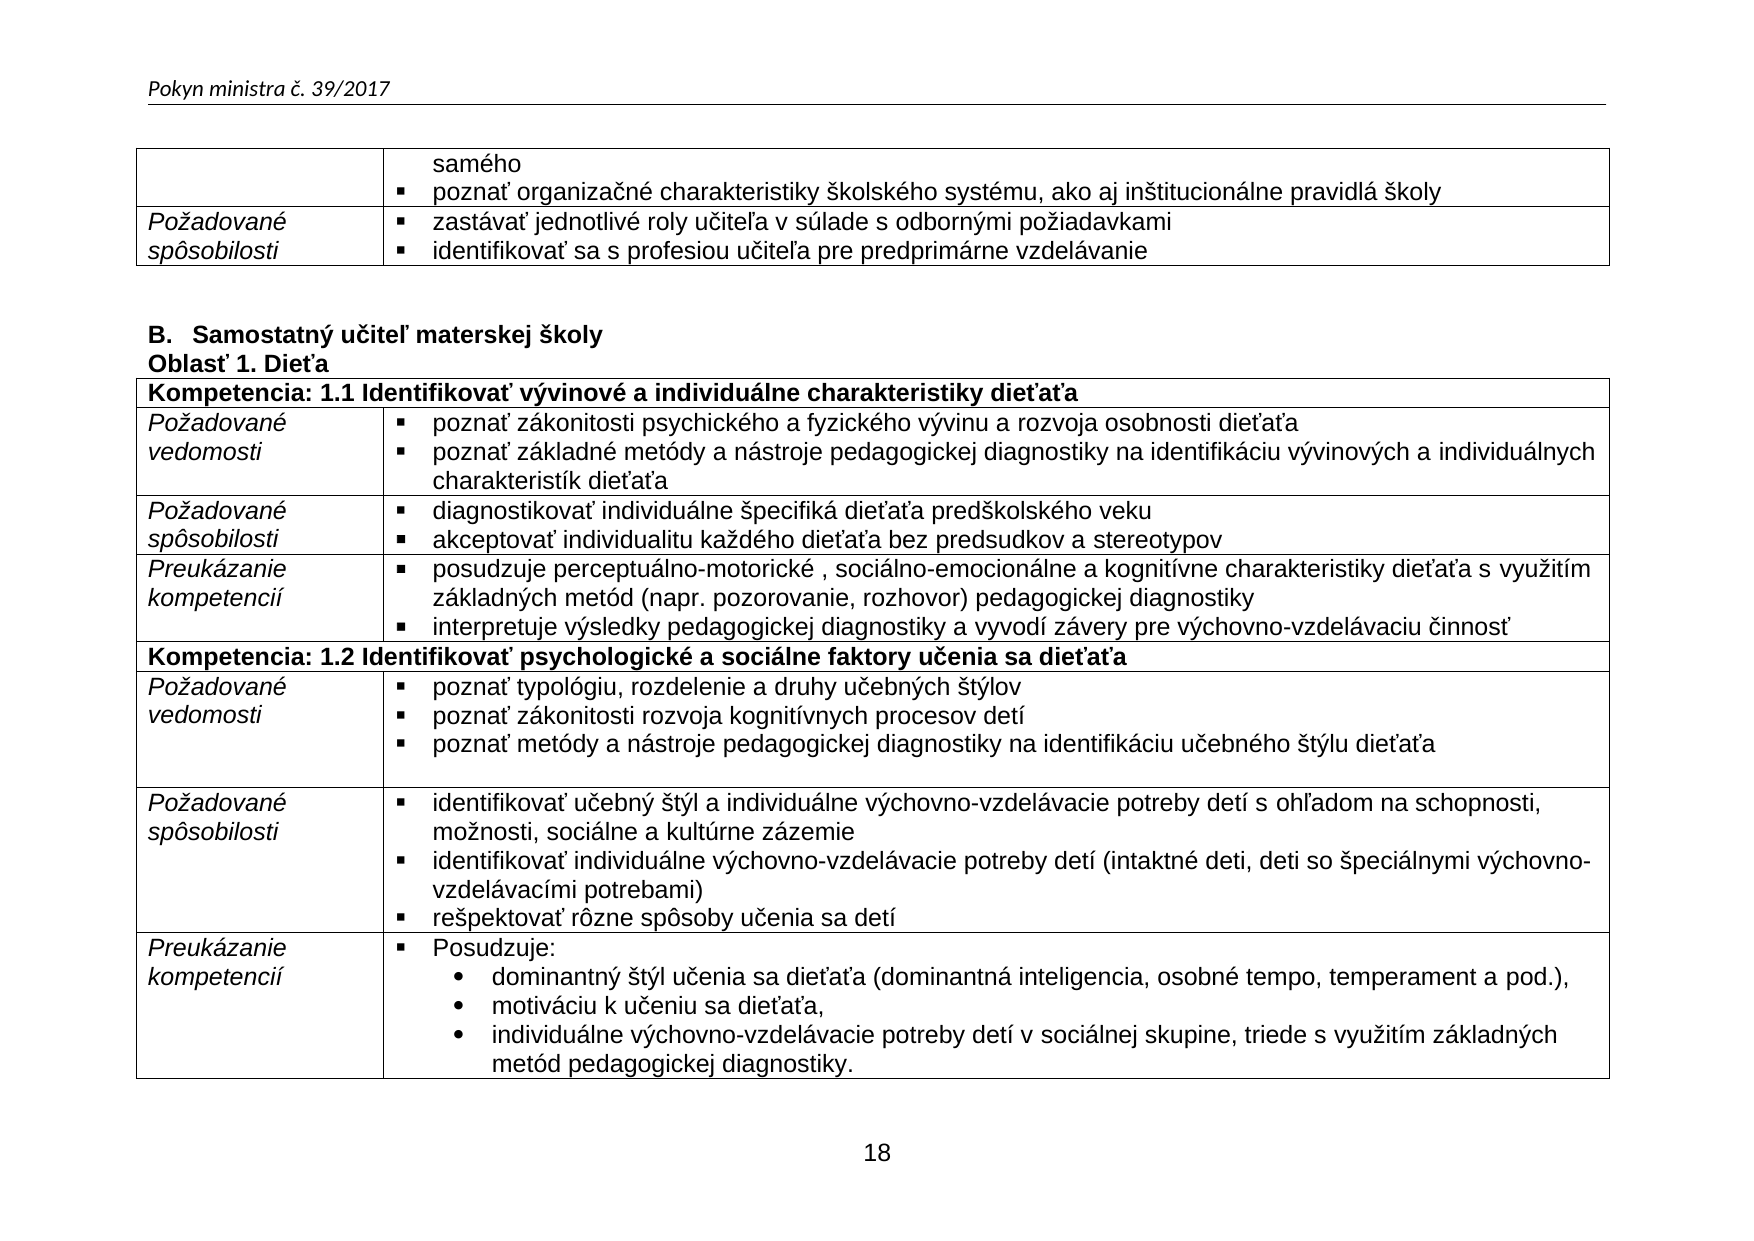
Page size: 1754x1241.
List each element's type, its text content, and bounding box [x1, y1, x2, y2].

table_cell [384, 933, 1609, 1077]
table_header Kompetencia: 1.1 Identifikovať vývinové a individuálne charakteristiky dieťaťa [137, 379, 1609, 407]
table_cell poznať zákonitosti psychického a fyzického vývinu a rozvoja osobnosti dieťaťa poznať základné metódy a nástroje pedagogickej diagnostiky na identifikáciu vývinových a individuálnych charakteristík dieťaťa [384, 408, 1609, 495]
table_cell zastávať jednotlivé roly učiteľa v súlade s odbornými požiadavkami identifikovať sa s profesiou učiteľa pre predprimárne vzdelávanie [384, 207, 1609, 265]
table_cell Požadované vedomosti [137, 408, 383, 495]
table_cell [384, 149, 1609, 206]
table_cell identifikovať učebný štýl a individuálne výchovno-vzdelávacie potreby detí s ohľadom na schopnosti, možnosti, sociálne a kultúrne zázemie identifikovať individuálne výchovno-vzdelávacie potreby detí (intaktné deti, deti so špeciálnymi výchovno-vzdelávacími potrebami) rešpektovať rôzne spôsoby učenia sa detí [384, 788, 1609, 932]
table_cell diagnostikovať individuálne špecifiká dieťaťa predškolského veku akceptovať individualitu každého dieťaťa bez predsudkov a stereotypov [384, 496, 1609, 553]
table_cell Požadované vedomosti [137, 672, 383, 787]
table_cell Požadované spôsobilosti [137, 496, 383, 553]
table_cell Kompetencia: 1.2 Identifikovať psychologické a sociálne faktory učenia sa dieťaťa [137, 642, 1609, 671]
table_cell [137, 933, 383, 1077]
table_cell Požadované spôsobilosti [137, 207, 383, 265]
table_cell Preukázanie kompetencií [137, 555, 383, 641]
table_cell poznať typológiu, rozdelenie a druhy učebných štýlov poznať zákonitosti rozvoja kognitívnych procesov detí poznať metódy a nástroje pedagogickej diagnostiky na identifikáciu učebného štýlu dieťaťa [384, 672, 1609, 787]
list Samostatný učiteľ materskej školy [148, 320, 1606, 349]
table_cell posudzuje perceptuálno-motorické , sociálno-emocionálne a kognitívne charakteristiky dieťaťa s využitím základných metód (napr. pozorovanie, rozhovor) pedagogickej diagnostiky interpretuje výsledky pedagogickej diagnostiky a vyvodí závery pre výchovno-vzdelávaciu činnosť [384, 555, 1609, 641]
table_cell Požadované spôsobilosti [137, 788, 383, 932]
text Oblasť 1. Dieťa [148, 349, 1606, 377]
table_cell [137, 149, 383, 206]
